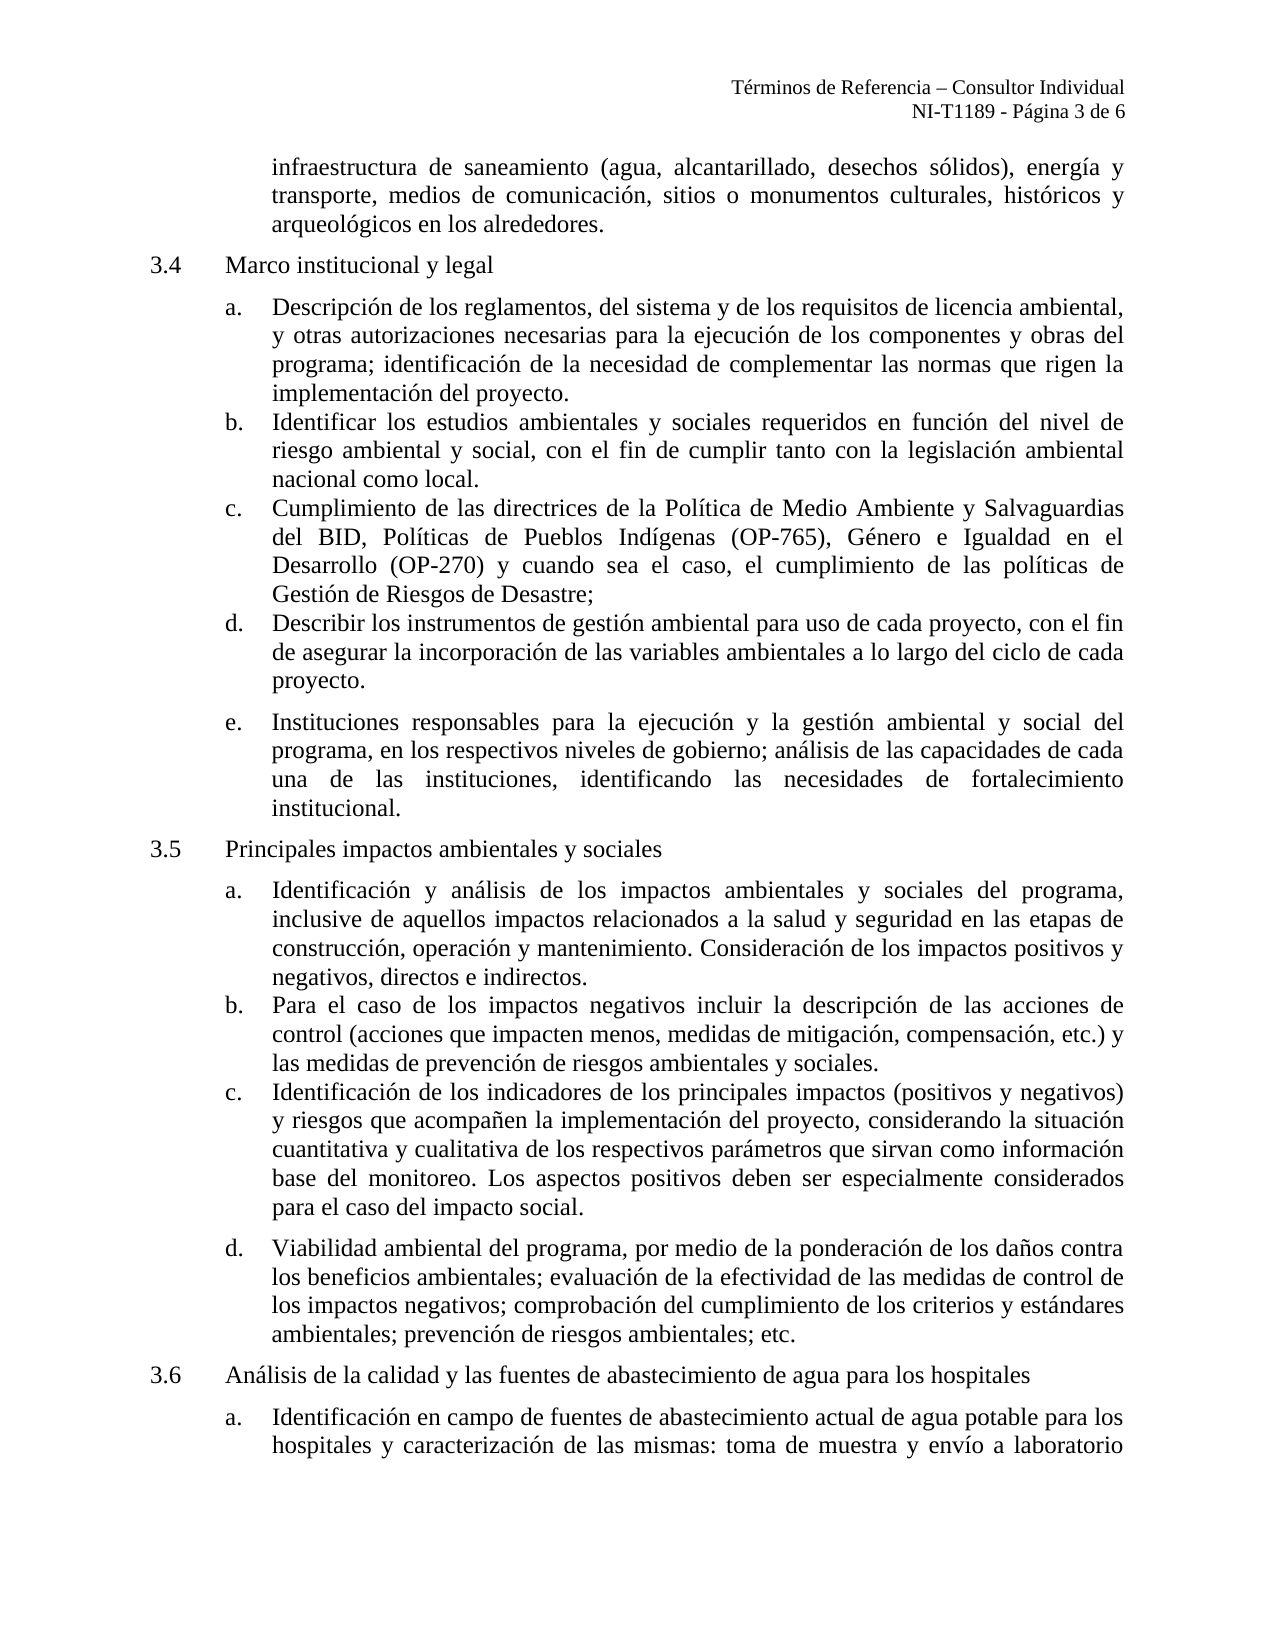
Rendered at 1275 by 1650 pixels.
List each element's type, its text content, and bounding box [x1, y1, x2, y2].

list Para el caso de los impactos negativos incluir la descripción de las acciones de control (acciones que impacten menos, medidas de mitigación, compensación, etc.) y las medidas de prevención de riesgos ambientales y sociales. [225, 991, 1125, 1077]
list Descripción de los reglamentos, del sistema y de los requisitos de licencia ambiental, y otras autorizaciones necesarias para la ejecución de los componentes y obras del programa; identificación de la necesidad de complementar las normas que rigen la implementación del proyecto. [225, 292, 1125, 407]
list Principales impactos ambientales y sociales [150, 834, 1125, 863]
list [225, 152, 1125, 238]
list Cumplimiento de las directrices de la Política de Medio Ambiente y Salvaguardias del BID, Políticas de Pueblos Indígenas (OP-765), Género e Igualdad en el Desarrollo (OP-270) y cuando sea el caso, el cumplimiento de las políticas de Gestión de Riesgos de Desastre; [225, 493, 1125, 608]
list Identificar los estudios ambientales y sociales requeridos en función del nivel de riesgo ambiental y social, con el fin de cumplir tanto con la legislación ambiental nacional como local. [225, 407, 1125, 493]
list Identificación y análisis de los impactos ambientales y sociales del programa, inclusive de aquellos impactos relacionados a la salud y seguridad en las etapas de construcción, operación y mantenimiento. Consideración de los impactos positivos y negativos, directos e indirectos. [225, 876, 1125, 991]
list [225, 1402, 1125, 1459]
list Describir los instrumentos de gestión ambiental para uso de cada proyecto, con el fin de asegurar la incorporación de las variables ambientales a lo largo del ciclo de cada proyecto. [225, 608, 1125, 694]
list Identificación de los indicadores de los principales impactos (positivos y negativos) y riesgos que acompañen la implementación del proyecto, considerando la situación cuantitativa y cualitativa de los respectivos parámetros que sirvan como información base del monitoreo. Los aspectos positivos deben ser especialmente considerados para el caso del impacto social. [225, 1077, 1125, 1221]
list Análisis de la calidad y las fuentes de abastecimiento de agua para los hospitales [150, 1361, 1125, 1389]
list Marco institucional y legal [150, 251, 1125, 279]
list Instituciones responsables para la ejecución y la gestión ambiental y social del programa, en los respectivos niveles de gobierno; análisis de las capacidades de cada una de las instituciones, identificando las necesidades de fortalecimiento institucional. [225, 707, 1125, 822]
list Viabilidad ambiental del programa, por medio de la ponderación de los daños contra los beneficios ambientales; evaluación de la efectividad de las medidas de control de los impactos negativos; comprobación del cumplimiento de los criterios y estándares ambientales; prevención de riesgos ambientales; etc. [225, 1233, 1125, 1348]
